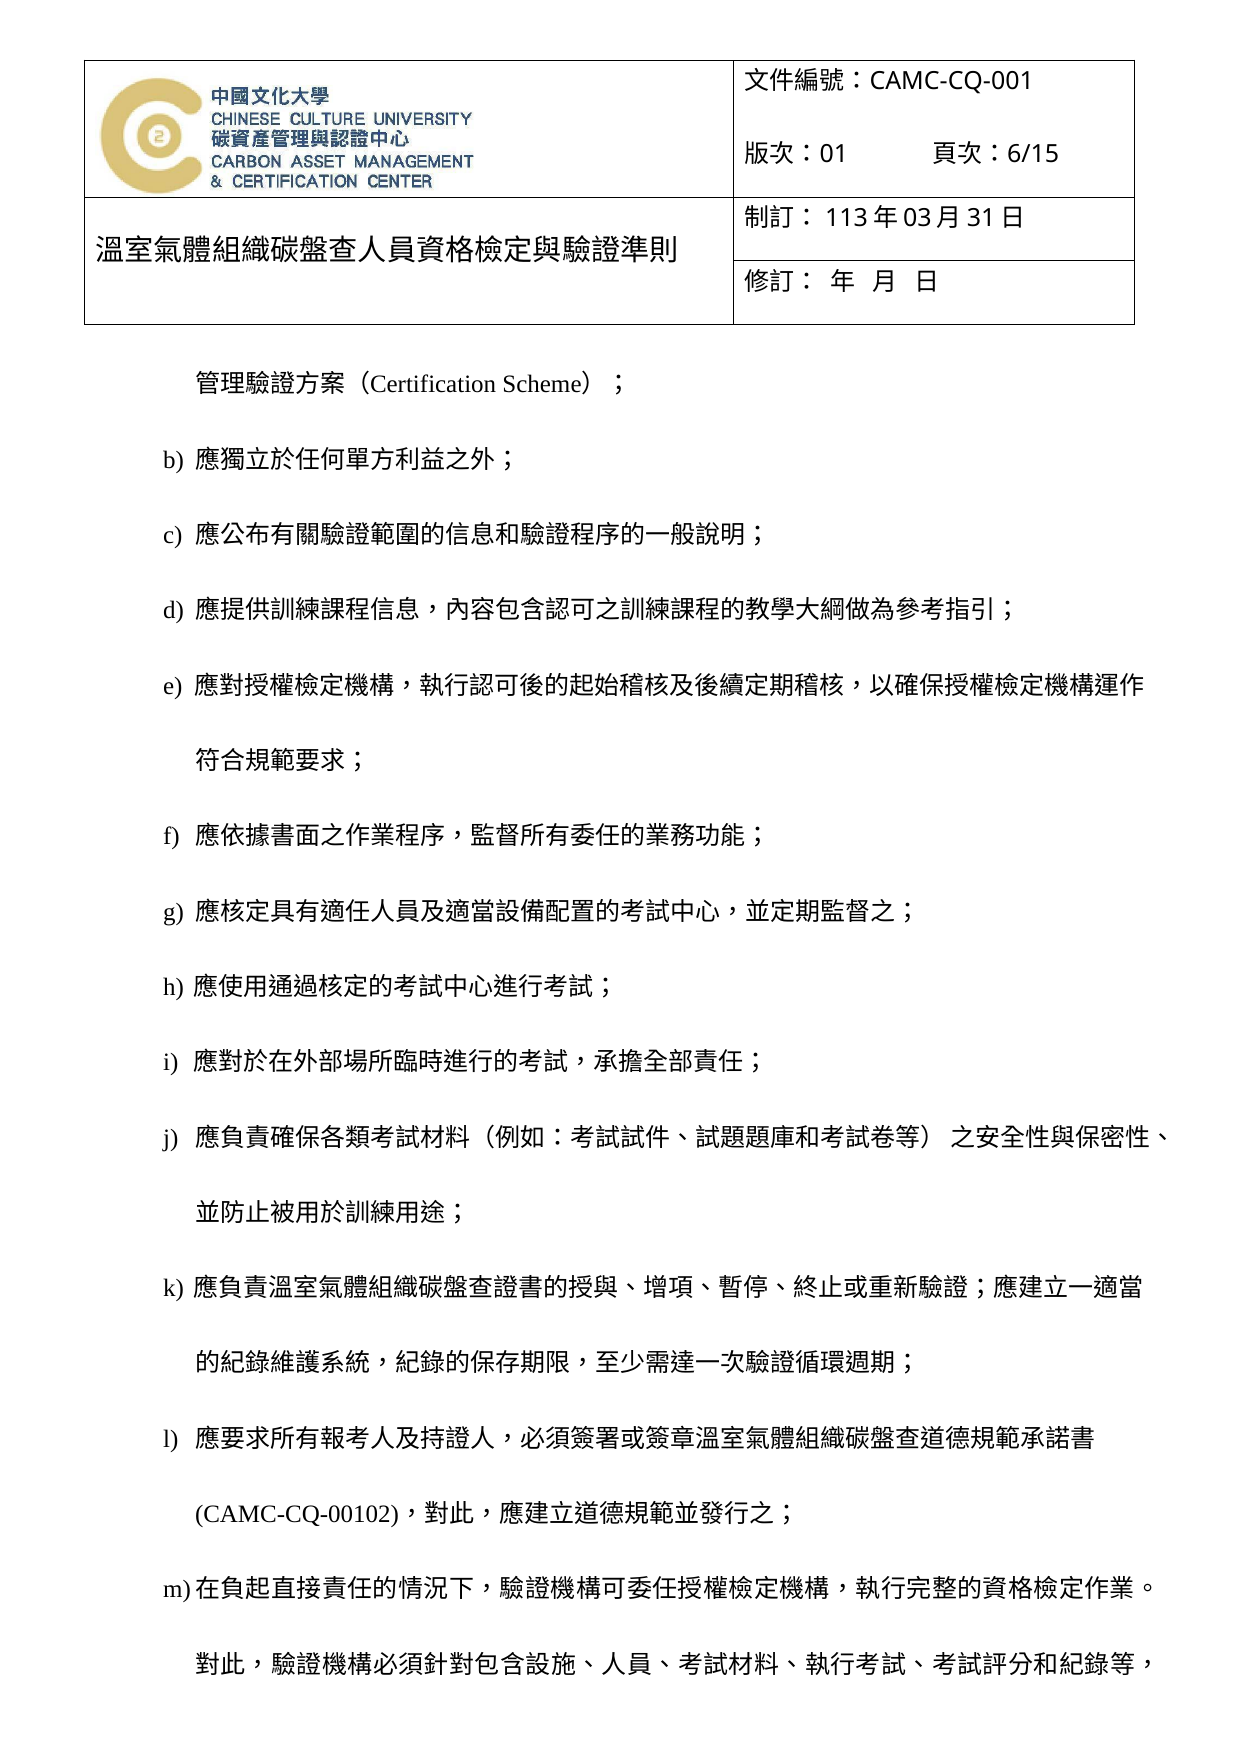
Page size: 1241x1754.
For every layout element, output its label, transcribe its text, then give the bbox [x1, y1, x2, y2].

list 應對授權檢定機構，執行認可後的起始稽核及後續定期稽核，以確保授權檢定機構運作符合規範要求； [163, 665, 1163, 777]
list 應核定具有適任人員及適當設備配置的考試中心，並定期監督之； [163, 891, 1163, 927]
list 應提供訓練課程信息，內容包含認可之訓練課程的教學大綱做為參考指引； [163, 590, 1163, 626]
picture [95, 67, 484, 197]
list 應獨立於任何單方利益之外； [163, 439, 1163, 475]
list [163, 1569, 1163, 1680]
list 應對於在外部場所臨時進行的考試，承擔全部責任； [163, 1042, 1163, 1078]
list 應依據書面之作業程序，監督所有委任的業務功能； [163, 816, 1163, 852]
list 應要求所有報考人及持證人，必須簽署或簽章溫室氣體組織碳盤查道德規範承諾書(CAMC-CQ-00102)，對此，應建立道德規範並發行之； [163, 1418, 1163, 1530]
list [163, 81, 1163, 400]
list 應使用通過核定的考試中心進行考試； [163, 966, 1163, 1003]
list 應負責溫室氣體組織碳盤查證書的授與、增項、暫停、終止或重新驗證；應建立一適當的紀錄維護系統，紀錄的保存期限，至少需達一次驗證循環週期； [163, 1268, 1163, 1379]
list 應公布有關驗證範圍的信息和驗證程序的一般說明； [163, 514, 1163, 551]
list 應負責確保各類考試材料（例如：考試試件、試題題庫和考試卷等） 之安全性與保密性、並防止被用於訓練用途； [163, 1117, 1163, 1228]
